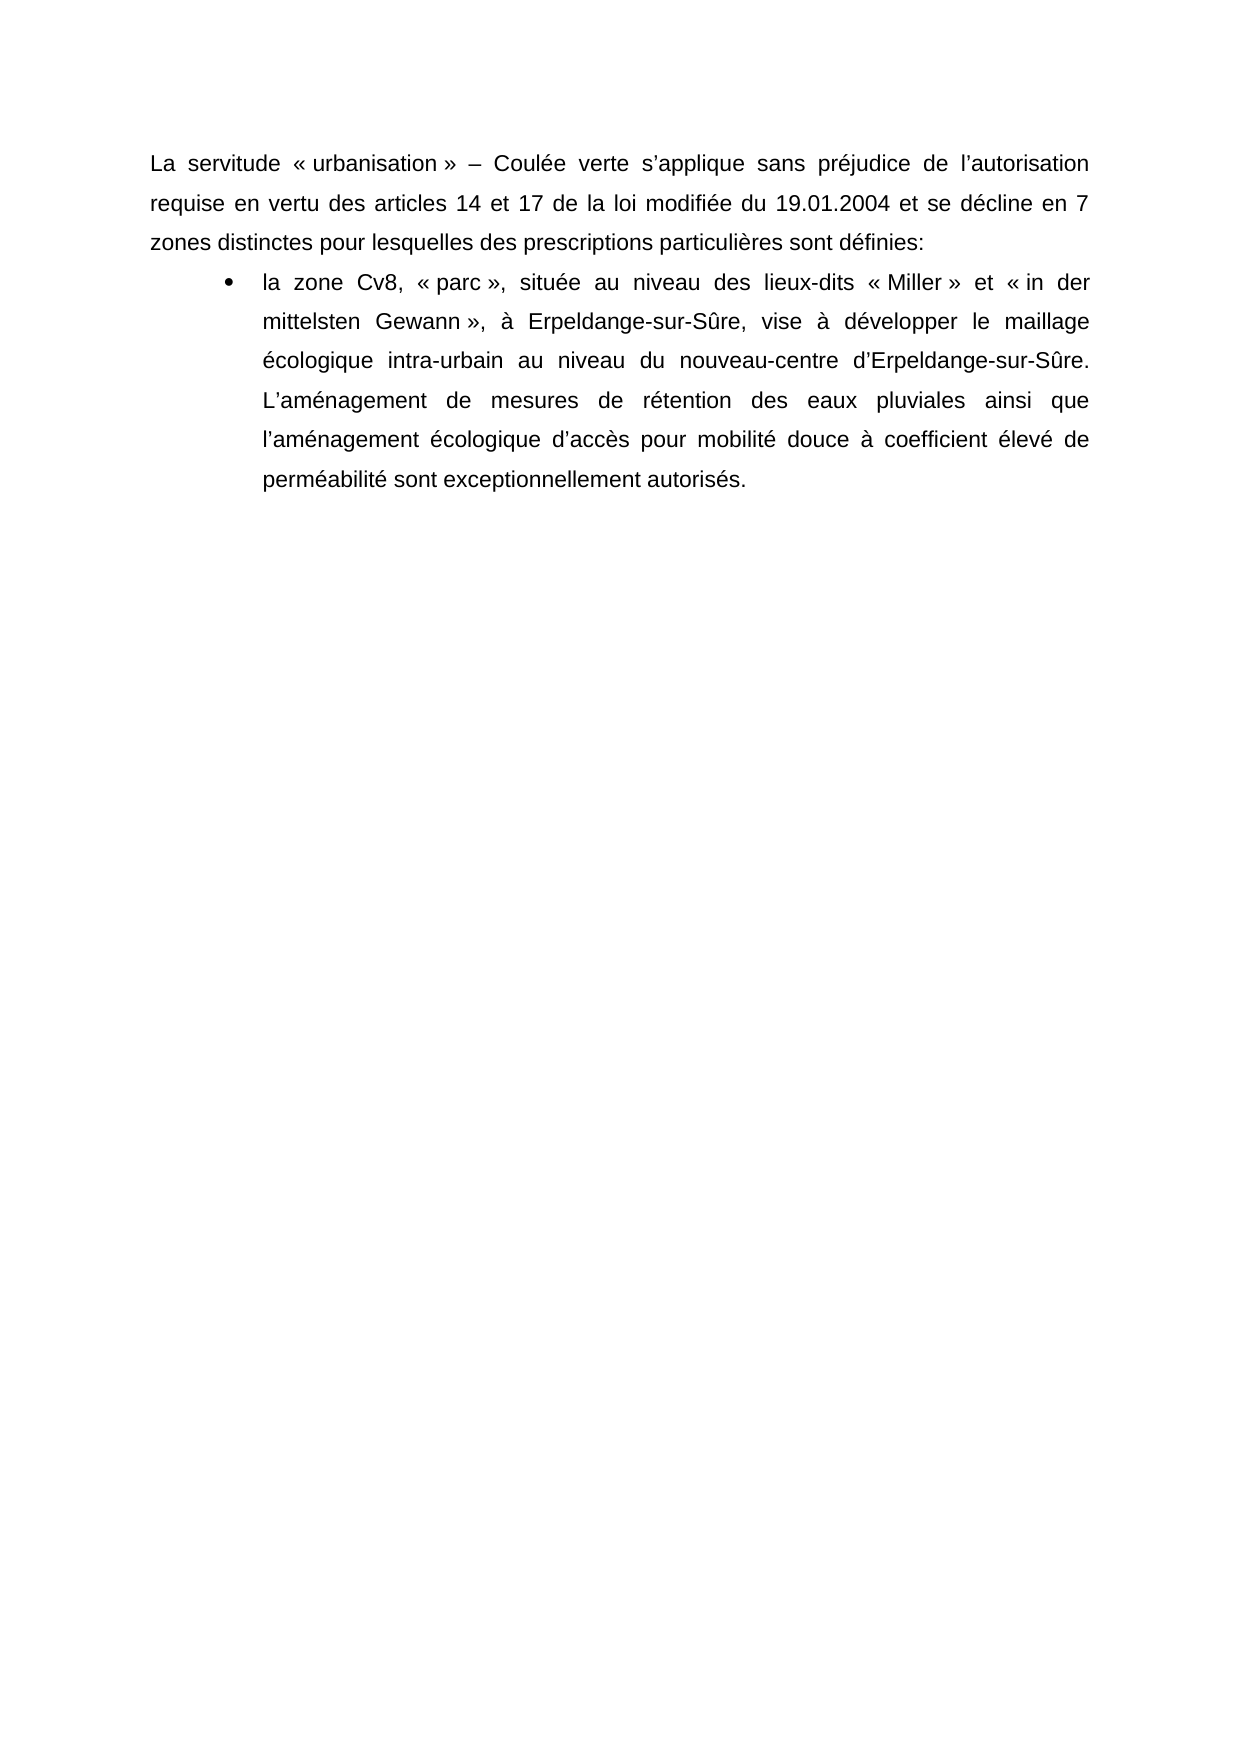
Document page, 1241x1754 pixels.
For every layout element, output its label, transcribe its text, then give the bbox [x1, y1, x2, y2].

list la zone Cv8, « parc », située au niveau des lieux-dits « Miller » et « in der mittelsten Gewann », à Erpeldange-sur-Sûre, vise à développer le maillage écologique intra-urbain au niveau du nouveau-centre d’Erpeldange-sur-Sûre. L’aménagement de mesures de rétention des eaux pluviales ainsi que l’aménagement écologique d’accès pour mobilité douce à coefficient élevé de perméabilité sont exceptionnellement autorisés. [225, 268, 1090, 492]
text La servitude « urbanisation » – Coulée verte s’applique sans préjudice de l’autorisation requise en vertu des articles 14 et 17 de la loi modifiée du 19.01.2004 et se décline en 7 zones distinctes pour lesquelles des prescriptions particulières sont définies: [150, 150, 1090, 255]
